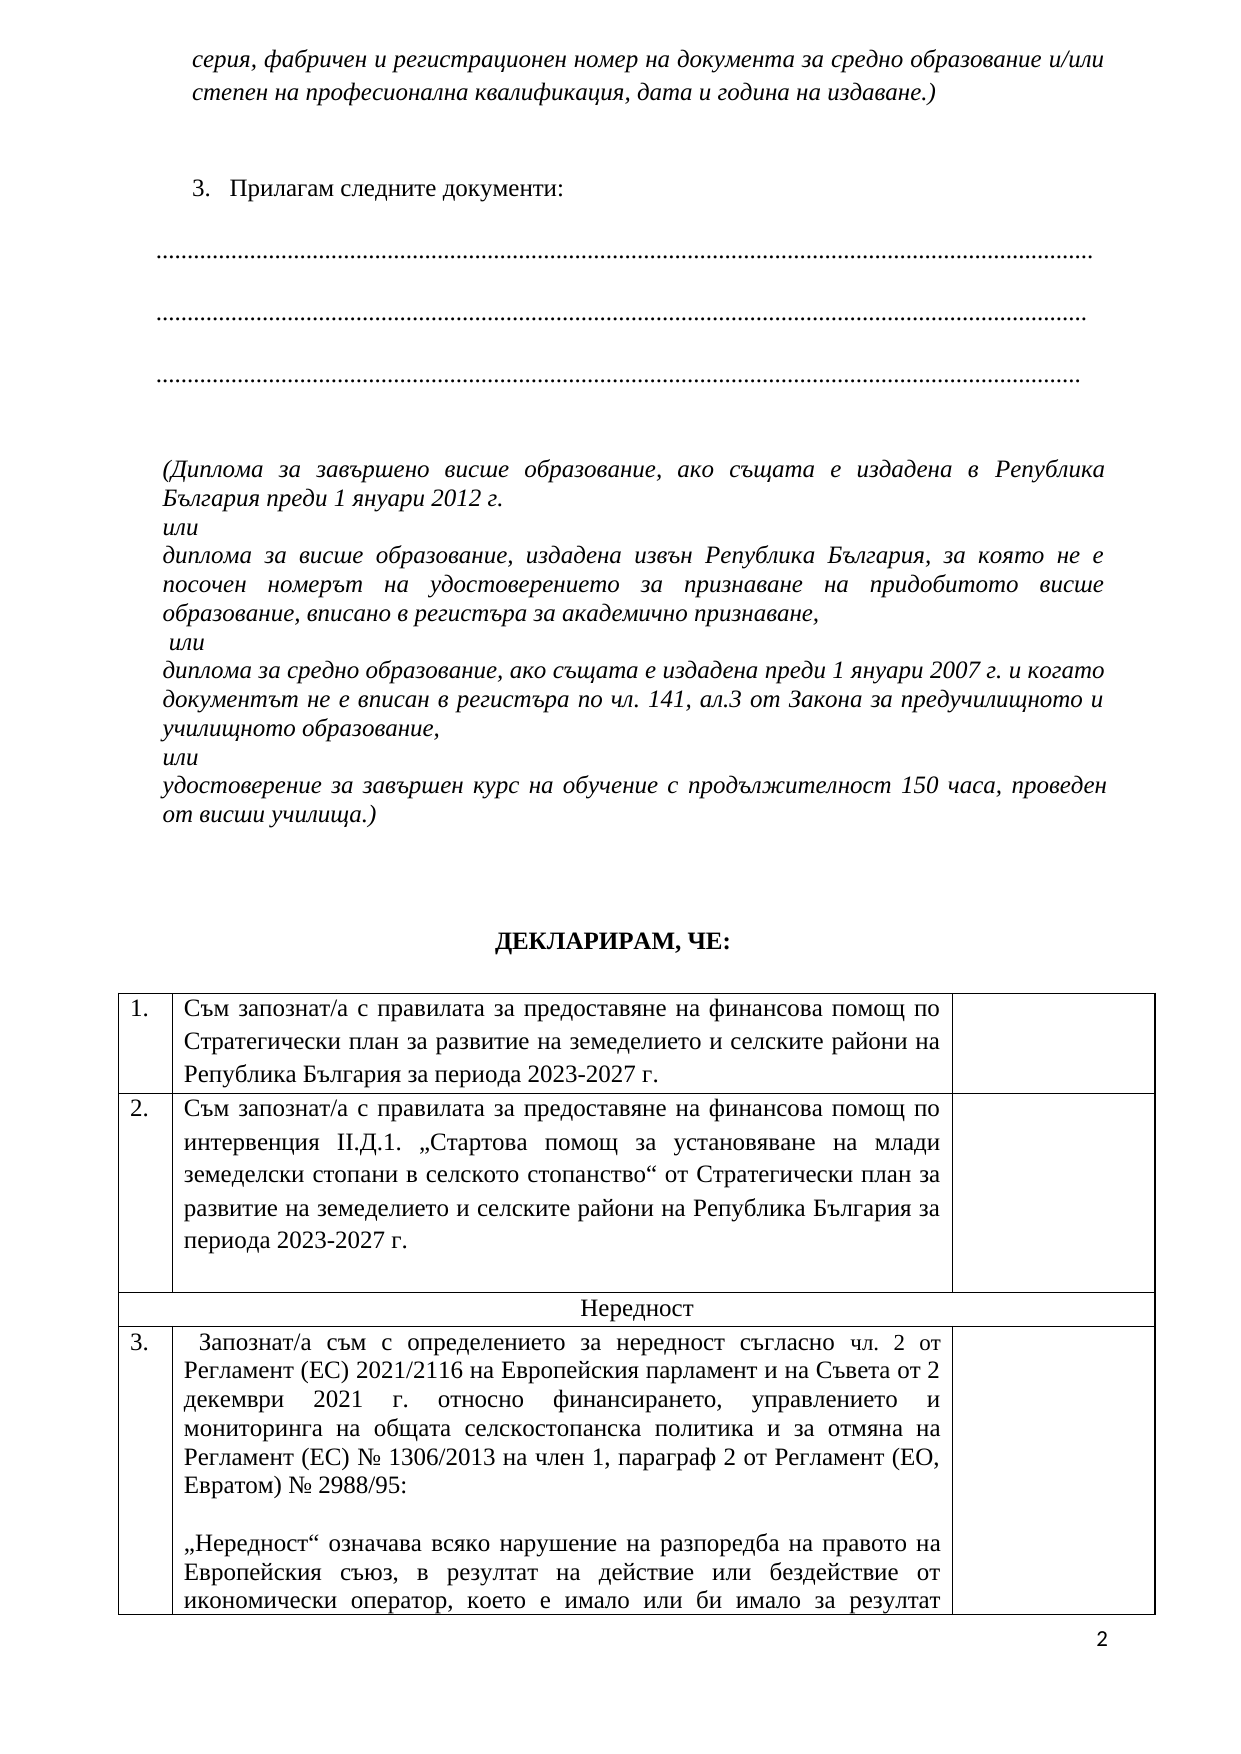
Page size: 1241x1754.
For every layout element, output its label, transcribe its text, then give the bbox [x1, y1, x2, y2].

table_header Съм запознат/а с правилата за предоставяне на финансова помощ по Стратегически план за развитие на земеделието и селските райони на Република България за периода 2023-2027 г. [173, 994, 952, 1092]
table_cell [173, 1327, 952, 1614]
text ..................................................................................................................................................... [156, 297, 1107, 326]
text .................................................................................................................................................... [156, 359, 1107, 388]
text или [162, 512, 1107, 541]
text или [162, 627, 1107, 656]
list Прилагам следните документи: [192, 173, 1107, 201]
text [192, 44, 1107, 106]
text диплома за висше образование, издадена извън Република България, за която не е посочен номерът на удостоверението за признаване на придобитото висше образование, вписано в регистъра за академично признаване, [162, 541, 1107, 627]
text диплома за средно образование, ако същата е издадена преди 1 януари 2007 г. и когато документът не е вписан в регистъра по чл. 141, ал.3 от Закона за предучилищното и училищното образование, [162, 656, 1107, 742]
text ДЕКЛАРИРАМ, ЧЕ: [118, 926, 1107, 955]
table_header [953, 994, 1154, 1092]
table_header 1. [119, 994, 172, 1092]
table_cell [953, 1094, 1154, 1292]
text (Диплома за завършено висше образование, ако същата е издадена в Република България преди 1 януари 2012 г. [162, 454, 1107, 512]
table_cell [953, 1327, 1154, 1614]
text или [162, 742, 1107, 771]
table_cell Нередност [119, 1293, 1154, 1326]
table_cell 3. [119, 1327, 172, 1614]
text удостоверение за завършен курс на обучение с продължителност 150 часа, проведен от висши училища.) [162, 771, 1107, 828]
table_cell 2. [119, 1094, 172, 1292]
table_cell Съм запознат/а с правилата за предоставяне на финансова помощ по интервенция II.Д.1. „Стартова помощ за установяване на млади земеделски стопани в селското стопанство“ от Стратегически план за развитие на земеделието и селските райони на Република България за периода 2023-2027 г. [173, 1094, 952, 1292]
text ...................................................................................................................................................... [156, 235, 1107, 263]
